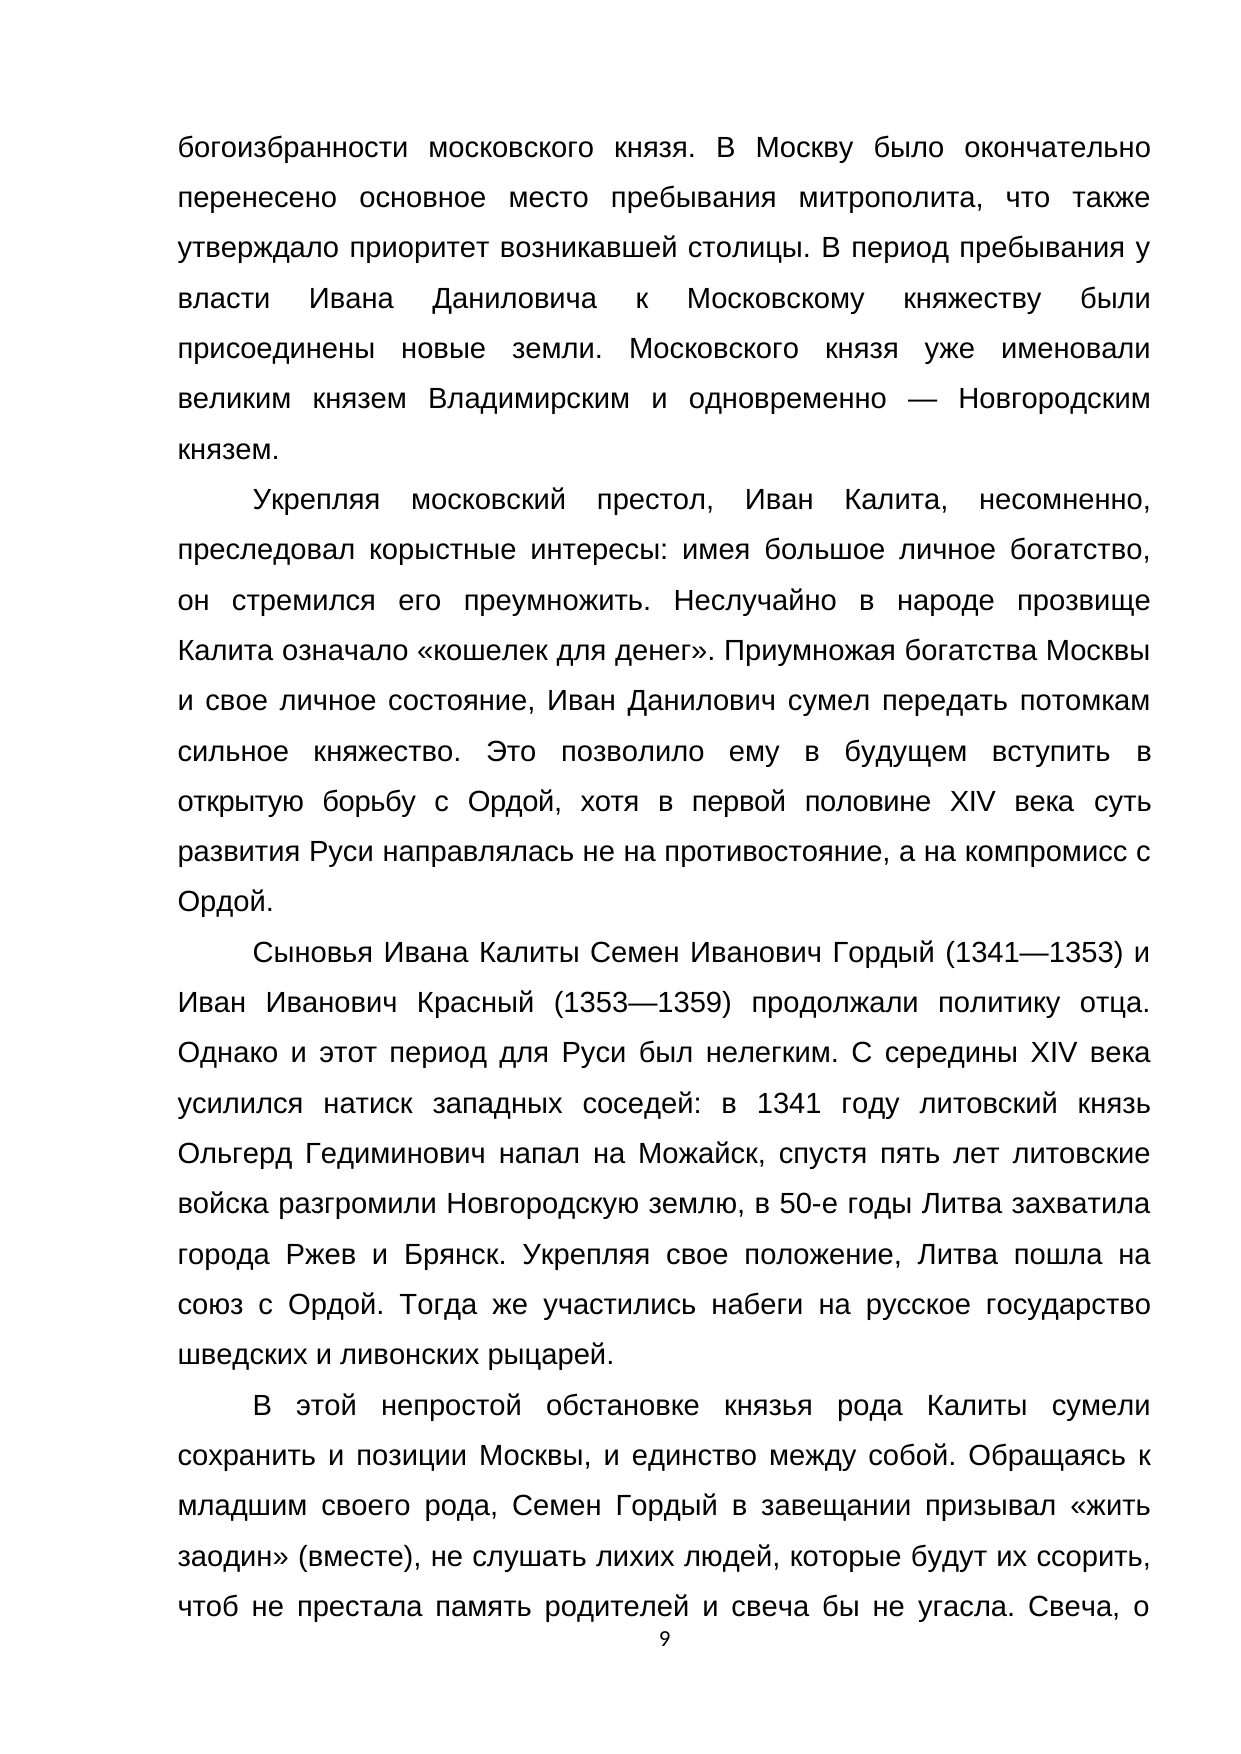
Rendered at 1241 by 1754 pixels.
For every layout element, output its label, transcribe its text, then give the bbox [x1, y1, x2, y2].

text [177, 1388, 1152, 1622]
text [177, 130, 1152, 465]
text Сыновья Ивана Калиты Семен Иванович Гордый (1341—1353) и Иван Иванович Красный (1353—1359) продолжали политику отца. Однако и этот период для Руси был нелегким. С середины XIV века усилился натиск западных соседей: в 1341 году литовский князь Ольгерд Гедиминович напал на Можайск, спустя пять лет литовские войска разгромили Новгородскую землю, в 50-е годы Литва захватила города Ржев и Брянск. Укрепляя свое положение, Литва пошла на союз с Ордой. Тогда же участились набеги на русское государство шведских и ливонских рыцарей. [177, 935, 1152, 1371]
text Укрепляя московский престол, Иван Калита, несомненно, преследовал корыстные интересы: имея большое личное богатство, он стремился его преумножить. Неслучайно в народе прозвище Калита означало «кошелек для денег». Приумножая богатства Москвы и свое личное состояние, Иван Данилович сумел передать потомкам сильное княжество. Это позволило ему в будущем вступить в открытую борьбу с Ордой, хотя в первой половине XIV века суть развития Руси направлялась не на противостояние, а на компромисс с Ордой. [177, 482, 1152, 918]
